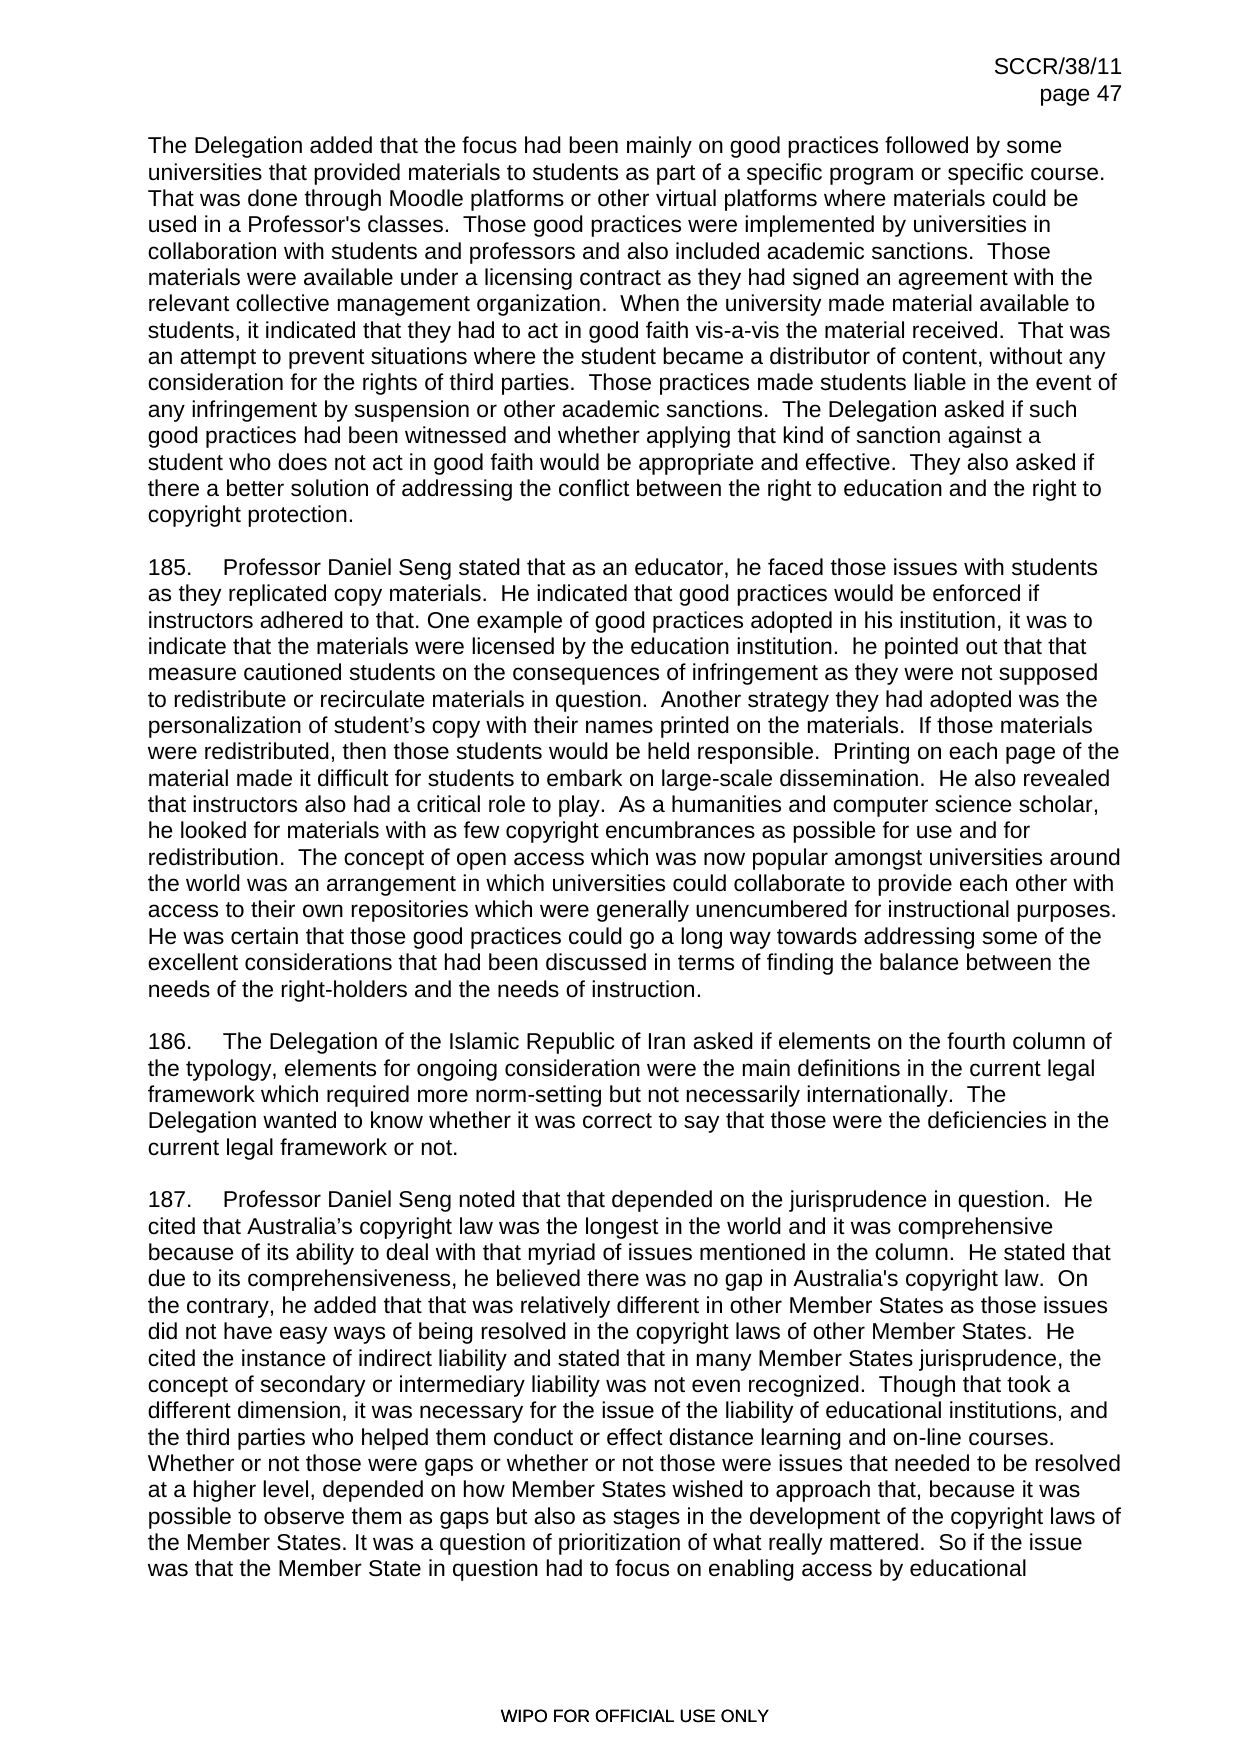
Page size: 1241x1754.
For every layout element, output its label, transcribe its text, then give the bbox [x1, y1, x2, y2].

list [148, 132, 1122, 527]
list Professor Daniel Seng stated that as an educator, he faced those issues with students as they replicated copy materials. He indicated that good practices would be enforced if instructors adhered to that. One example of good practices adopted in his institution, it was to indicate that the materials were licensed by the education institution. he pointed out that that measure cautioned students on the consequences of infringement as they were not supposed to redistribute or recirculate materials in question. Another strategy they had adopted was the personalization of student’s copy with their names printed on the materials. If those materials were redistributed, then those students would be held responsible. Printing on each page of the material made it difficult for students to embark on large-scale dissemination. He also revealed that instructors also had a critical role to play. As a humanities and computer science scholar, he looked for materials with as few copyright encumbrances as possible for use and for redistribution. The concept of open access which was now popular amongst universities around the world was an arrangement in which universities could collaborate to provide each other with access to their own repositories which were generally unencumbered for instructional purposes. He was certain that those good practices could go a long way towards addressing some of the excellent considerations that had been discussed in terms of finding the balance between the needs of the right-holders and the needs of instruction. [148, 554, 1122, 1002]
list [148, 1186, 1122, 1582]
list The Delegation of the Islamic Republic of Iran asked if elements on the fourth column of the typology, elements for ongoing consideration were the main definitions in the current legal framework which required more norm-setting but not necessarily internationally. The Delegation wanted to know whether it was correct to say that those were the deficiencies in the current legal framework or not. [148, 1028, 1122, 1160]
